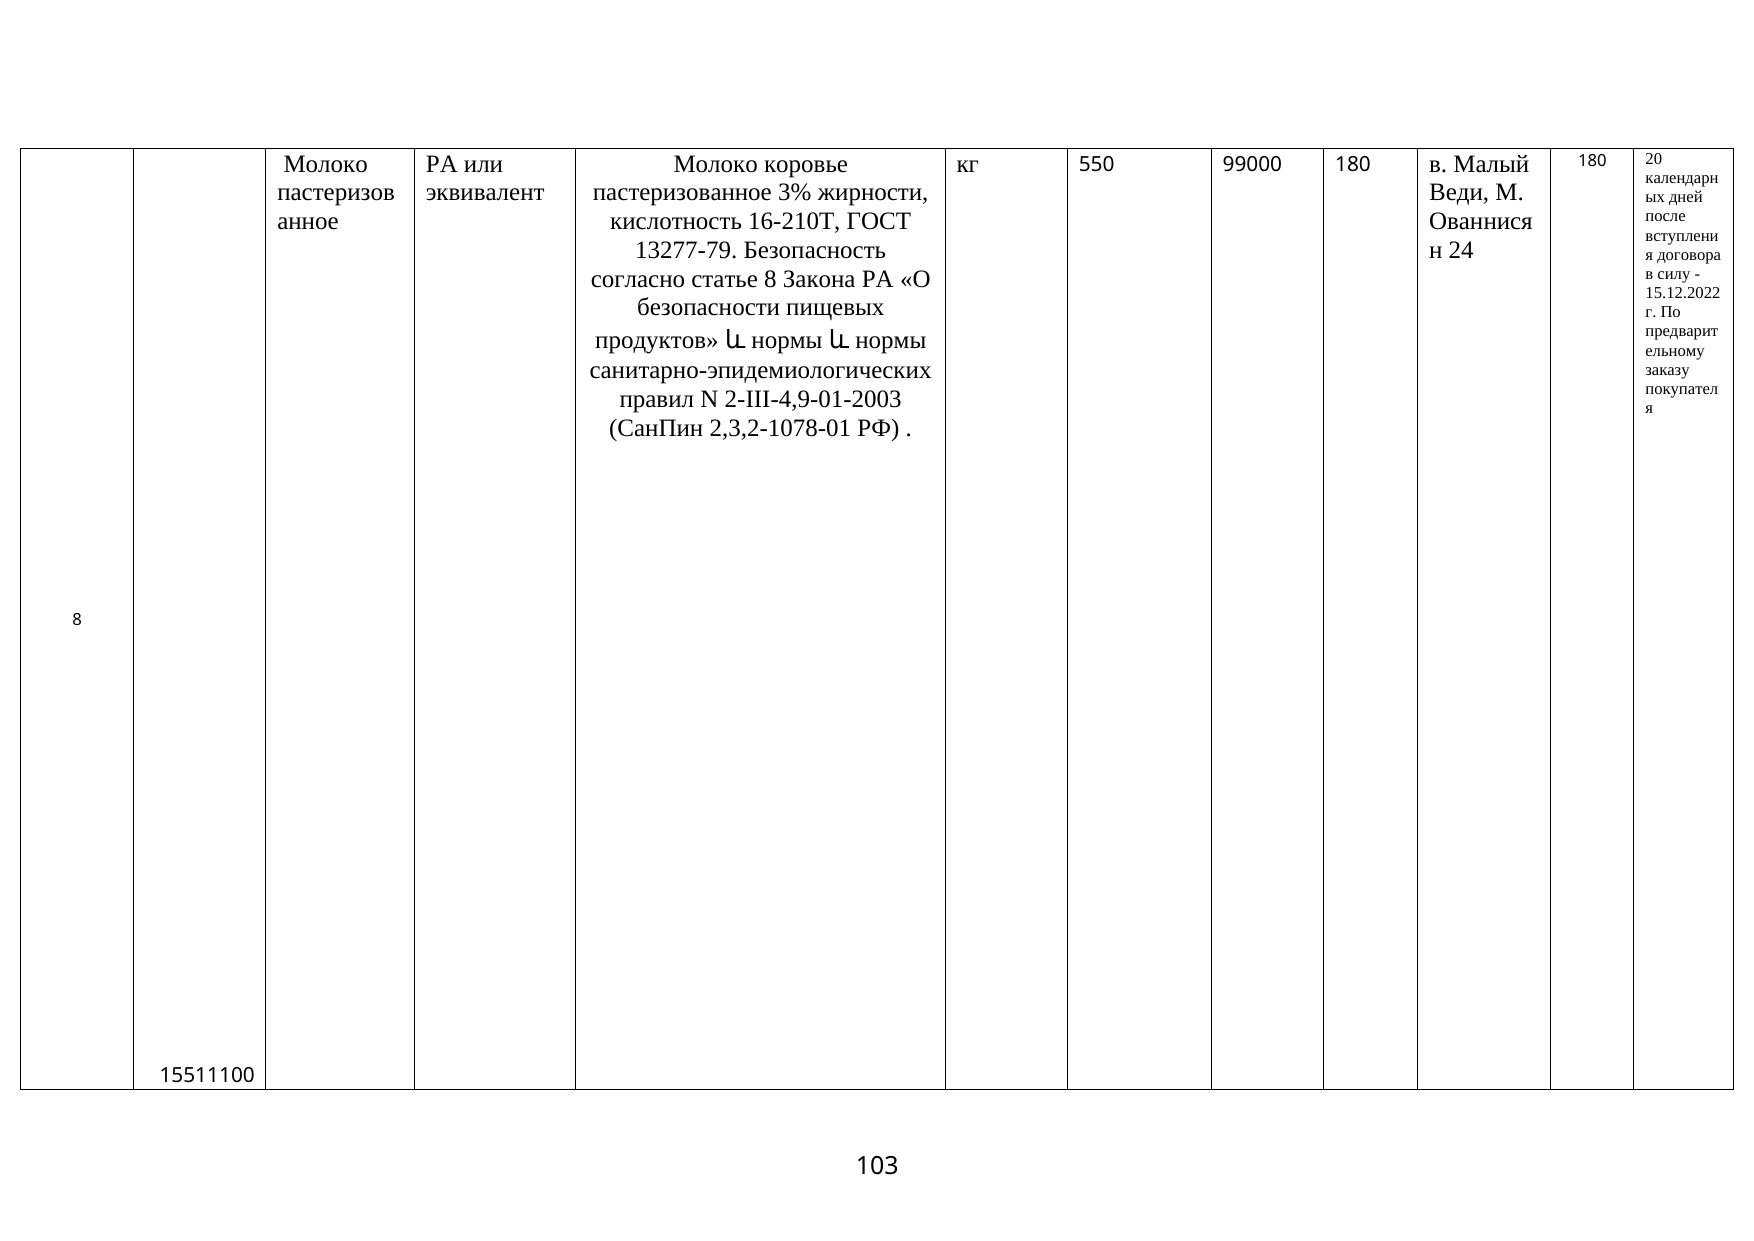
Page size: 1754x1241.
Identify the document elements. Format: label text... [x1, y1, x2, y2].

table_cell Молоко пастеризованное [266, 149, 414, 1088]
table_cell 550 [1068, 149, 1211, 1088]
table_cell 180 [1551, 149, 1633, 1088]
table_cell 99000 [1212, 149, 1323, 1088]
table_cell 15511100 [134, 149, 265, 1088]
table_cell 180 [1324, 149, 1417, 1088]
table_cell кг [946, 149, 1067, 1088]
table_cell РА или эквивалент [415, 149, 575, 1088]
table_cell 8 [21, 149, 133, 1088]
table_cell 20 календарных дней после вступления договора в силу - 15.12.2022 г. По предварительному заказу покупателя [1634, 149, 1733, 1088]
table_cell Молоко коровье пастеризованное 3% ​​жирности, кислотность 16-210Т, ГОСТ 13277-79. Безопасность согласно статье 8 Закона РА «О безопасности пищевых продуктов» և нормы և нормы санитарно-эпидемиологических правил N 2-III-4,9-01-2003 (СанПин 2,3,2-1078-01 РФ) . [576, 149, 945, 1088]
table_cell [1418, 149, 1550, 1088]
